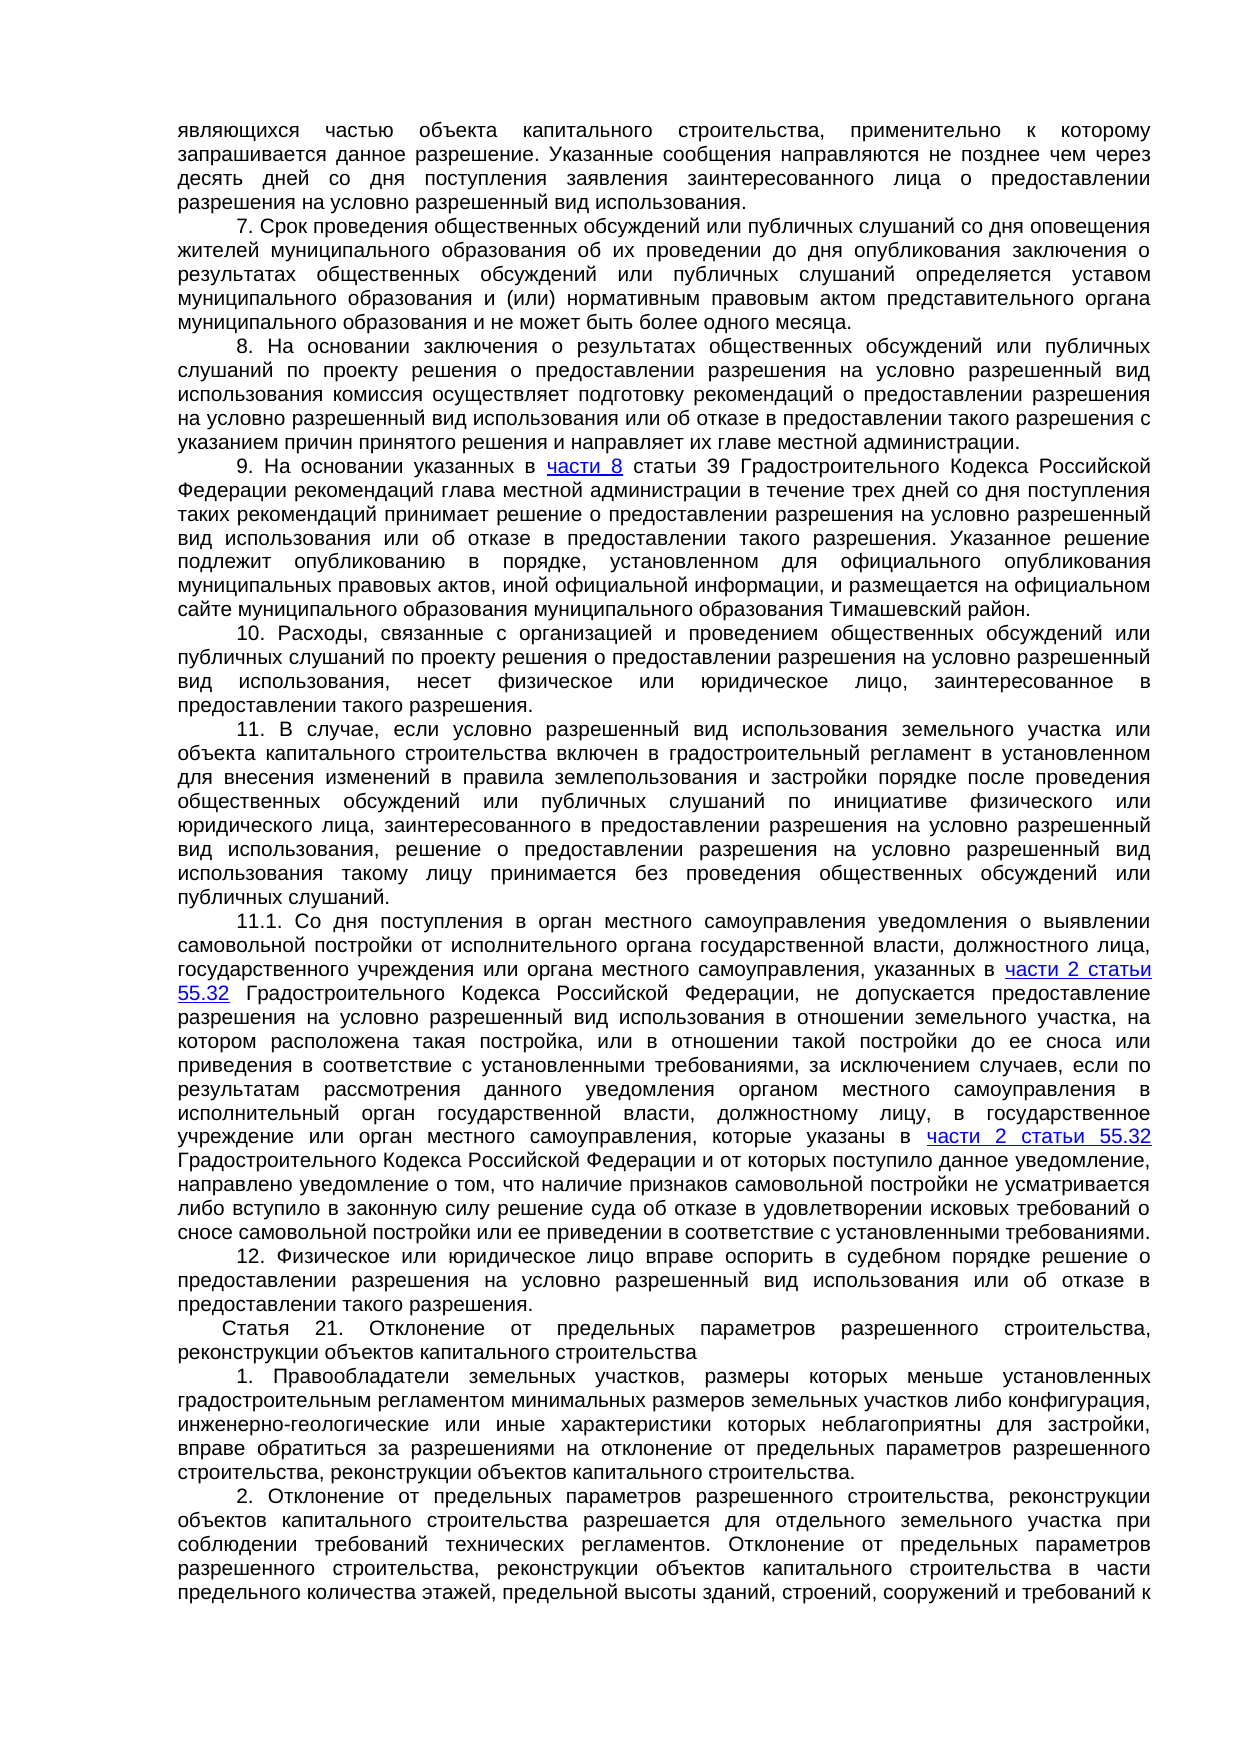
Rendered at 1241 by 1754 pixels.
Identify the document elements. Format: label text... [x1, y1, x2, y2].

text 12. Физическое или юридическое лицо вправе оспорить в судебном порядке решение о предоставлении разрешения на условно разрешенный вид использования или об отказе в предоставлении такого разрешения. [177, 1244, 1152, 1316]
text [177, 1484, 1152, 1603]
text 8. На основании заключения о результатах общественных обсуждений или публичных слушаний по проекту решения о предоставлении разрешения на условно разрешенный вид использования комиссия осуществляет подготовку рекомендаций о предоставлении разрешения на условно разрешенный вид использования или об отказе в предоставлении такого разрешения с указанием причин принятого решения и направляет их главе местной администрации. [177, 334, 1152, 453]
text Статья 21. Отклонение от предельных параметров разрешенного строительства, реконструкции объектов капитального строительства [177, 1316, 1152, 1364]
text 9. На основании указанных в части 8 статьи 39 Градостроительного Кодекса Российской Федерации рекомендаций глава местной администрации в течение трех дней со дня поступления таких рекомендаций принимает решение о предоставлении разрешения на условно разрешенный вид использования или об отказе в предоставлении такого разрешения. Указанное решение подлежит опубликованию в порядке, установленном для официального опубликования муниципальных правовых актов, иной официальной информации, и размещается на официальном сайте муниципального образования муниципального образования Тимашевский район. [177, 453, 1152, 621]
text 11.1. Со дня поступления в орган местного самоуправления уведомления о выявлении самовольной постройки от исполнительного органа государственной власти, должностного лица, государственного учреждения или органа местного самоуправления, указанных в части 2 статьи 55.32 Градостроительного Кодекса Российской Федерации, не допускается предоставление разрешения на условно разрешенный вид использования в отношении земельного участка, на котором расположена такая постройка, или в отношении такой постройки до ее сноса или приведения в соответствие с установленными требованиями, за исключением случаев, если по результатам рассмотрения данного уведомления органом местного самоуправления в исполнительный орган государственной власти, должностному лицу, в государственное учреждение или орган местного самоуправления, которые указаны в части 2 статьи 55.32 Градостроительного Кодекса Российской Федерации и от которых поступило данное уведомление, направлено уведомление о том, что наличие признаков самовольной постройки не усматривается либо вступило в законную силу решение суда об отказе в удовлетворении исковых требований о сносе самовольной постройки или ее приведении в соответствие с установленными требованиями. [177, 909, 1152, 1244]
text 7. Срок проведения общественных обсуждений или публичных слушаний со дня оповещения жителей муниципального образования об их проведении до дня опубликования заключения о результатах общественных обсуждений или публичных слушаний определяется уставом муниципального образования и (или) нормативным правовым актом представительного органа муниципального образования и не может быть более одного месяца. [177, 214, 1152, 334]
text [177, 118, 1152, 214]
text 10. Расходы, связанные с организацией и проведением общественных обсуждений или публичных слушаний по проекту решения о предоставлении разрешения на условно разрешенный вид использования, несет физическое или юридическое лицо, заинтересованное в предоставлении такого разрешения. [177, 621, 1152, 717]
text 1. Правообладатели земельных участков, размеры которых меньше установленных градостроительным регламентом минимальных размеров земельных участков либо конфигурация, инженерно-геологические или иные характеристики которых неблагоприятны для застройки, вправе обратиться за разрешениями на отклонение от предельных параметров разрешенного строительства, реконструкции объектов капитального строительства. [177, 1364, 1152, 1484]
text 11. В случае, если условно разрешенный вид использования земельного участка или объекта капитального строительства включен в градостроительный регламент в установленном для внесения изменений в правила землепользования и застройки порядке после проведения общественных обсуждений или публичных слушаний по инициативе физического или юридического лица, заинтересованного в предоставлении разрешения на условно разрешенный вид использования, решение о предоставлении разрешения на условно разрешенный вид использования такому лицу принимается без проведения общественных обсуждений или публичных слушаний. [177, 717, 1152, 909]
